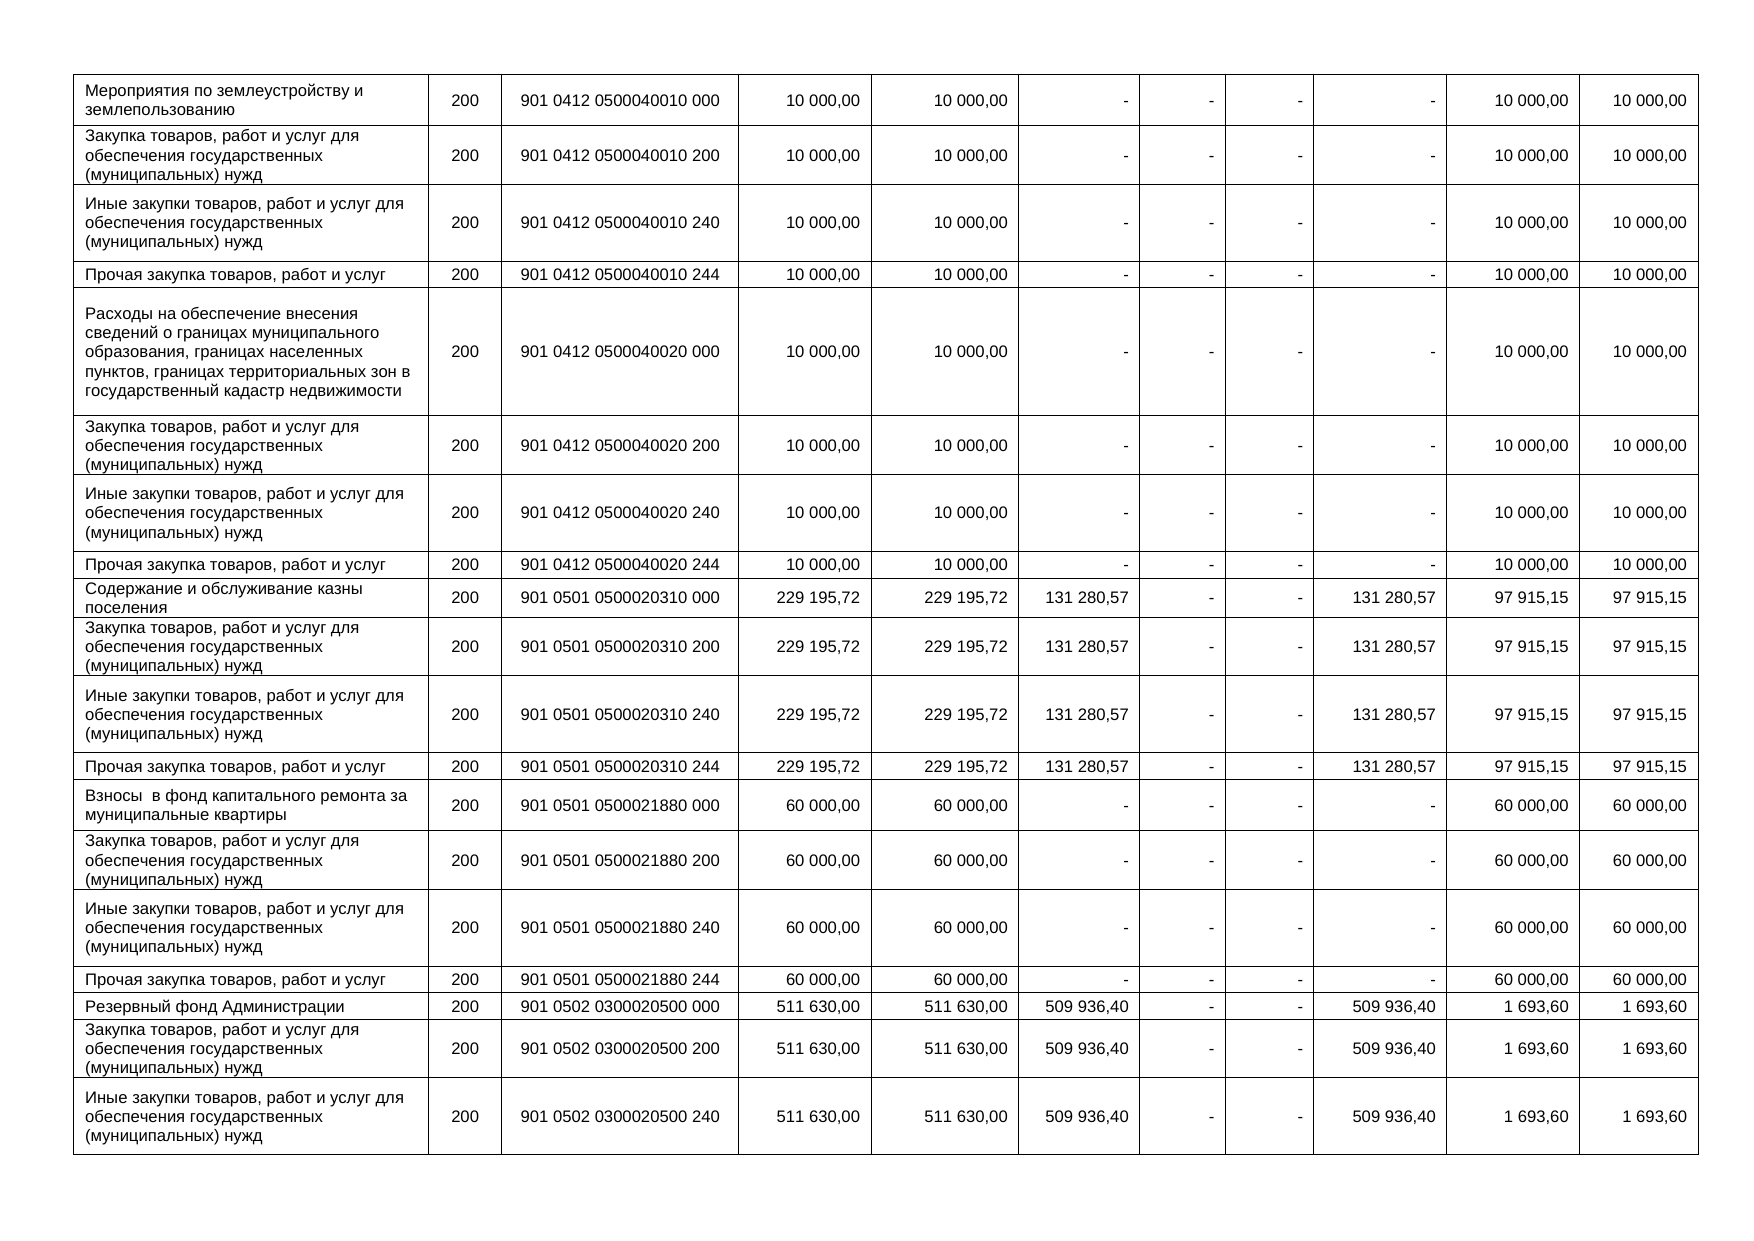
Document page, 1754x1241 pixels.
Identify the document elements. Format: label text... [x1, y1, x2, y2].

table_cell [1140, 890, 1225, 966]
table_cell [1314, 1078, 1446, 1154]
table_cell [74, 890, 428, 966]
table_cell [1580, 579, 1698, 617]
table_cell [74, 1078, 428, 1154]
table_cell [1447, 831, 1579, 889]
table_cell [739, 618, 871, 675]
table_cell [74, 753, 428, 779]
table_cell Иные закупки товаров, работ и услуг для обеспечения государственных (муниципальных) нужд [74, 185, 428, 261]
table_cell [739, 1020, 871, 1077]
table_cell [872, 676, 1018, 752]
table_cell - [1314, 262, 1446, 287]
table_cell - [1314, 416, 1446, 474]
table_cell 901 0412 0500040010 000 [502, 75, 738, 125]
table_cell 901 0412 0500040020 244 [502, 552, 738, 577]
table_cell 10 000,00 [739, 185, 871, 261]
table_cell 10 000,00 [1580, 416, 1698, 474]
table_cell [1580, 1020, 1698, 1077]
table_cell - [1140, 262, 1225, 287]
table_cell - [1140, 288, 1225, 415]
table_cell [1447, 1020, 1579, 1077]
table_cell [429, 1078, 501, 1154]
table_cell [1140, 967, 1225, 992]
table_cell 901 0412 0500040020 000 [502, 288, 738, 415]
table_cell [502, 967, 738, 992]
table_cell 10 000,00 [872, 185, 1018, 261]
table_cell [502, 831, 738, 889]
table_cell 10 000,00 [872, 552, 1018, 577]
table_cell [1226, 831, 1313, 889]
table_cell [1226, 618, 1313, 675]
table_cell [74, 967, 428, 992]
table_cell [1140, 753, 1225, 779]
table_cell - [1314, 475, 1446, 551]
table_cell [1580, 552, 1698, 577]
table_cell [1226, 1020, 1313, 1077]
table_cell Иные закупки товаров, работ и услуг для обеспечения государственных (муниципальных) нужд [74, 475, 428, 551]
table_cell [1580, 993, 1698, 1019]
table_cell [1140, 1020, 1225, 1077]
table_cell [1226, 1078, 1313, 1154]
table_cell Расходы на обеспечение внесения сведений о границах муниципального образования, границах населенных пунктов, границах территориальных зон в государственный кадастр недвижимости [74, 288, 428, 415]
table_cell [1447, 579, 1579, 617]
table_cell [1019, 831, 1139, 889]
table_cell 10 000,00 [872, 75, 1018, 125]
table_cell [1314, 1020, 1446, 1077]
table_cell 200 [429, 416, 501, 474]
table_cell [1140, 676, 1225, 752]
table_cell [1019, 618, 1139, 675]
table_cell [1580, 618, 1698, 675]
table_cell 10 000,00 [872, 416, 1018, 474]
table_cell 10 000,00 [739, 416, 871, 474]
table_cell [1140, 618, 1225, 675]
table_cell - [1019, 126, 1139, 184]
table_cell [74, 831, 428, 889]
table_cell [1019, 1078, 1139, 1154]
table_cell Закупка товаров, работ и услуг для обеспечения государственных (муниципальных) нужд [74, 416, 428, 474]
table_cell - [1314, 126, 1446, 184]
table_cell 200 [429, 185, 501, 261]
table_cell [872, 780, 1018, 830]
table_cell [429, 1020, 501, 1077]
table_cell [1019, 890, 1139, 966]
table_cell - [1226, 475, 1313, 551]
table_cell 10 000,00 [872, 262, 1018, 287]
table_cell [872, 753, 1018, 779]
table_cell - [1140, 75, 1225, 125]
table_cell - [1019, 185, 1139, 261]
table_cell - [1019, 75, 1139, 125]
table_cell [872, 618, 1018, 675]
table_cell 901 0412 0500040020 200 [502, 416, 738, 474]
table_cell 10 000,00 [872, 288, 1018, 415]
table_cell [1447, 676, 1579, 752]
table_cell 10 000,00 [739, 288, 871, 415]
table_cell - [1226, 75, 1313, 125]
table_cell 901 0412 0500040020 240 [502, 475, 738, 551]
table_cell - [1226, 262, 1313, 287]
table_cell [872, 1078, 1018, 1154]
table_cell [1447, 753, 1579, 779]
table_cell 10 000,00 [1447, 75, 1579, 125]
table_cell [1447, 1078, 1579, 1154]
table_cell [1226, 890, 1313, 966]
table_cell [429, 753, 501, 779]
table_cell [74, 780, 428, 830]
table_cell - [1140, 552, 1225, 577]
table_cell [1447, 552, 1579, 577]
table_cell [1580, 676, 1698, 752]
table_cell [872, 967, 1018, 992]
table_cell 10 000,00 [1580, 475, 1698, 551]
table_cell 10 000,00 [1580, 262, 1698, 287]
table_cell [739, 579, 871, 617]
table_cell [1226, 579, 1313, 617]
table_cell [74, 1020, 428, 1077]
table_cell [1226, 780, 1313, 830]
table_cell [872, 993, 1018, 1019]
table_cell 10 000,00 [1580, 75, 1698, 125]
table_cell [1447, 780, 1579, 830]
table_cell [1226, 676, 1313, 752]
table_cell Прочая закупка товаров, работ и услуг [74, 552, 428, 577]
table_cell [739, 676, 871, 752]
table_cell - [1140, 475, 1225, 551]
table_cell 10 000,00 [1447, 475, 1579, 551]
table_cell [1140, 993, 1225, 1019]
table_cell 10 000,00 [1447, 185, 1579, 261]
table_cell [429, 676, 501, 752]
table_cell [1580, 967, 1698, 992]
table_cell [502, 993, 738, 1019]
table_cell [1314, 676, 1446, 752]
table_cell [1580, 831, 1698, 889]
table_cell 901 0412 0500040010 240 [502, 185, 738, 261]
table_cell - [1019, 262, 1139, 287]
table_cell 901 0412 0500040010 244 [502, 262, 738, 287]
table_cell - [1140, 185, 1225, 261]
table_cell 10 000,00 [739, 126, 871, 184]
table_cell - [1314, 185, 1446, 261]
table_cell 901 0412 0500040010 200 [502, 126, 738, 184]
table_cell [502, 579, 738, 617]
table_cell 10 000,00 [739, 75, 871, 125]
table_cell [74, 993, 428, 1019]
table_cell 10 000,00 [1447, 416, 1579, 474]
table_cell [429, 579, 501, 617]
table_cell 10 000,00 [1580, 288, 1698, 415]
table_cell - [1019, 416, 1139, 474]
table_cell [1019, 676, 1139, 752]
table_cell - [1314, 552, 1446, 577]
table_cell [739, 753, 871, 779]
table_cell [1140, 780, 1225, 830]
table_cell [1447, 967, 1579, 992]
table_cell - [1226, 126, 1313, 184]
table_cell 10 000,00 [872, 475, 1018, 551]
table_cell 10 000,00 [1580, 126, 1698, 184]
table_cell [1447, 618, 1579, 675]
table_cell - [1314, 75, 1446, 125]
table_cell 200 [429, 552, 501, 577]
table_cell - [1140, 416, 1225, 474]
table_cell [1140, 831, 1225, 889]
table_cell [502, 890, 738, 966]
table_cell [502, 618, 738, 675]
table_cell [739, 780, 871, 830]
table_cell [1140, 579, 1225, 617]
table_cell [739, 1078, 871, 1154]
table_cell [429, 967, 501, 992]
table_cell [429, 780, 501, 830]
table_cell 200 [429, 288, 501, 415]
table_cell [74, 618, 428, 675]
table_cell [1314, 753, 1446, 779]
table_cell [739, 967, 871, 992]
table_cell - [1314, 288, 1446, 415]
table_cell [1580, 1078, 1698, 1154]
table_cell - [1226, 288, 1313, 415]
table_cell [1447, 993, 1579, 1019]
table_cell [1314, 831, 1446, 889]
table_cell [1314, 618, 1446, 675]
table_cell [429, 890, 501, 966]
table_cell 200 [429, 262, 501, 287]
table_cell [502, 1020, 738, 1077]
table_cell 10 000,00 [739, 552, 871, 577]
table_cell - [1226, 416, 1313, 474]
table_cell 10 000,00 [1580, 185, 1698, 261]
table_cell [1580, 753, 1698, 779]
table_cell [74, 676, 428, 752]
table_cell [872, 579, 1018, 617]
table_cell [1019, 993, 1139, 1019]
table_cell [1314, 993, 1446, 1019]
table_cell 200 [429, 75, 501, 125]
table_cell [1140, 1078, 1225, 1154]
table_cell 10 000,00 [739, 262, 871, 287]
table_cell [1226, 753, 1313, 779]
table_cell Мероприятия по землеустройству и землепользованию [74, 75, 428, 125]
table_cell 10 000,00 [1447, 288, 1579, 415]
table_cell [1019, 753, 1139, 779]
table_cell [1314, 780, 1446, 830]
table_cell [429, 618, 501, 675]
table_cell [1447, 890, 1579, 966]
table_cell 10 000,00 [739, 475, 871, 551]
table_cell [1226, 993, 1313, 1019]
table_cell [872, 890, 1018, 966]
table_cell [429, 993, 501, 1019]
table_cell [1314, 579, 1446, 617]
table_cell 10 000,00 [1447, 126, 1579, 184]
table_cell Закупка товаров, работ и услуг для обеспечения государственных (муниципальных) нужд [74, 126, 428, 184]
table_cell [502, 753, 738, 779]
table_cell - [1226, 185, 1313, 261]
table_cell 10 000,00 [1447, 262, 1579, 287]
table_cell 200 [429, 475, 501, 551]
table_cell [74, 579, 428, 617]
table_cell - [1019, 552, 1139, 577]
table_cell 200 [429, 126, 501, 184]
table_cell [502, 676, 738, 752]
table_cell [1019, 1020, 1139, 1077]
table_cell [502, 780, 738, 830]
table_cell - [1226, 552, 1313, 577]
table_cell - [1019, 475, 1139, 551]
table_cell 10 000,00 [872, 126, 1018, 184]
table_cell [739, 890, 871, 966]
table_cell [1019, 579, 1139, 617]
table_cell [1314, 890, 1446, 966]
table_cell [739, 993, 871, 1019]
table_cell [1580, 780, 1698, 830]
table_cell - [1019, 288, 1139, 415]
table_cell Прочая закупка товаров, работ и услуг [74, 262, 428, 287]
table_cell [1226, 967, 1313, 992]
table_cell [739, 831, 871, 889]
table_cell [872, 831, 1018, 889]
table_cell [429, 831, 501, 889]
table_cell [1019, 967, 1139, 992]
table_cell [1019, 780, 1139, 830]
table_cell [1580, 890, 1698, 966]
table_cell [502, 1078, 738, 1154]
table_cell - [1140, 126, 1225, 184]
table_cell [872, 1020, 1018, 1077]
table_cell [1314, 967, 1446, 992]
